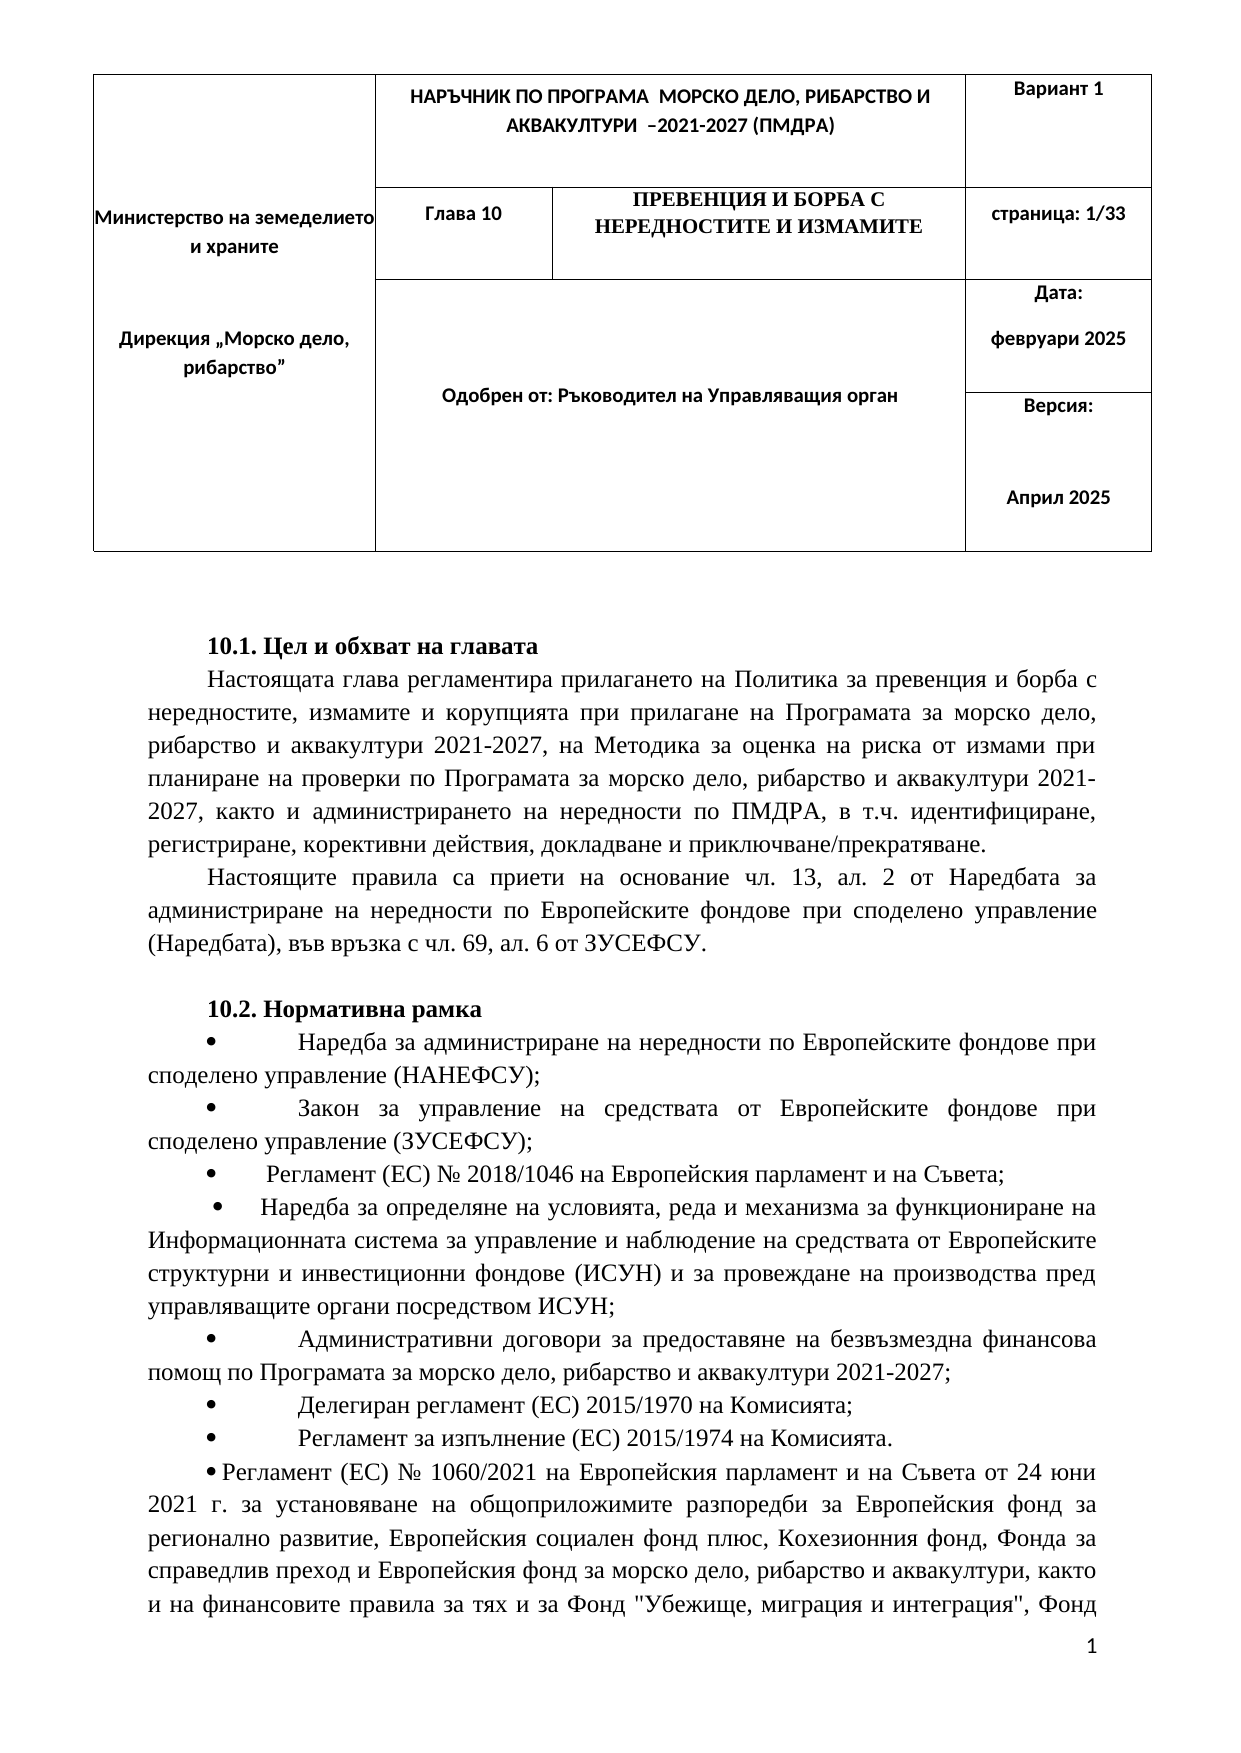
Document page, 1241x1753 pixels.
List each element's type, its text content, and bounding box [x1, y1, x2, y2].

list Административни договори за предоставяне на безвъзмездна финансова помощ по Програмата за морско дело, рибарство и аквакултури 2021-2027; [148, 1324, 1097, 1386]
text 10.1. Цел и обхват на главата [148, 631, 1097, 660]
list Наредба за определяне на условията, реда и механизма за функциониране на Информационната система за управление и наблюдение на средствата от Европейските структурни и инвестиционни фондове (ИСУН) и за провеждане на производства пред управляващите органи посредством ИСУН; [148, 1192, 1097, 1320]
text Настоящите правила са приети на основание чл. 13, ал. 2 от Наредбата за администриране на нередности по Европейските фондове при споделено управление (Наредбата), във връзка с чл. 69, ал. 6 от ЗУСЕФСУ. [148, 862, 1097, 957]
list Регламент за изпълнение (ЕС) 2015/1974 на Комисията. [148, 1423, 1097, 1452]
text Настоящата глава регламентира прилагането на Политика за превенция и борба с нередностите, измамите и корупцията при прилагане на Програмата за морско дело, рибарство и аквакултури 2021-2027, на Методика за оценка на риска от измами при планиране на проверки по Програмата за морско дело, рибарство и аквакултури 2021-2027, както и администрирането на нередности по ПМДРА, в т.ч. идентифициране, регистриране, корективни действия, докладване и приключване/прекратяване. [148, 664, 1097, 858]
text 10.2. Нормативна рамка [148, 994, 1097, 1023]
list Наредба за администриране на нередности по Европейските фондове при споделено управление (НАНЕФСУ); [148, 1027, 1097, 1089]
list Регламент (ЕС) № 2018/1046 на Европейския парламент и на Съвета; [207, 1159, 1097, 1188]
list Регламент (ЕС) № 1060/2021 на Европейския парламент и на Съвета от 24 юни 2021 г. за установяване на общоприложимите разпоредби за Европейския фонд за регионално развитие, Европейския социален фонд плюс, Кохезионния фонд, Фонда за справедлив преход и Европейския фонд за морско дело, рибарство и аквакултури, както и на финансовите правила за тях и за Фонд "Убежище, миграция и интеграция", Фонд "Вътрешна сигурност" и Инструмента за финансова подкрепа за управлението на границите и визовата политика (ОВ, L 231/159 от 30 юни 2021 г.) “; [148, 1457, 1097, 1617]
list Закон за управление на средствата от Европейските фондове при споделено управление (ЗУСЕФСУ); [148, 1093, 1097, 1155]
list Делегиран регламент (ЕС) 2015/1970 на Комисията; [148, 1391, 1097, 1419]
